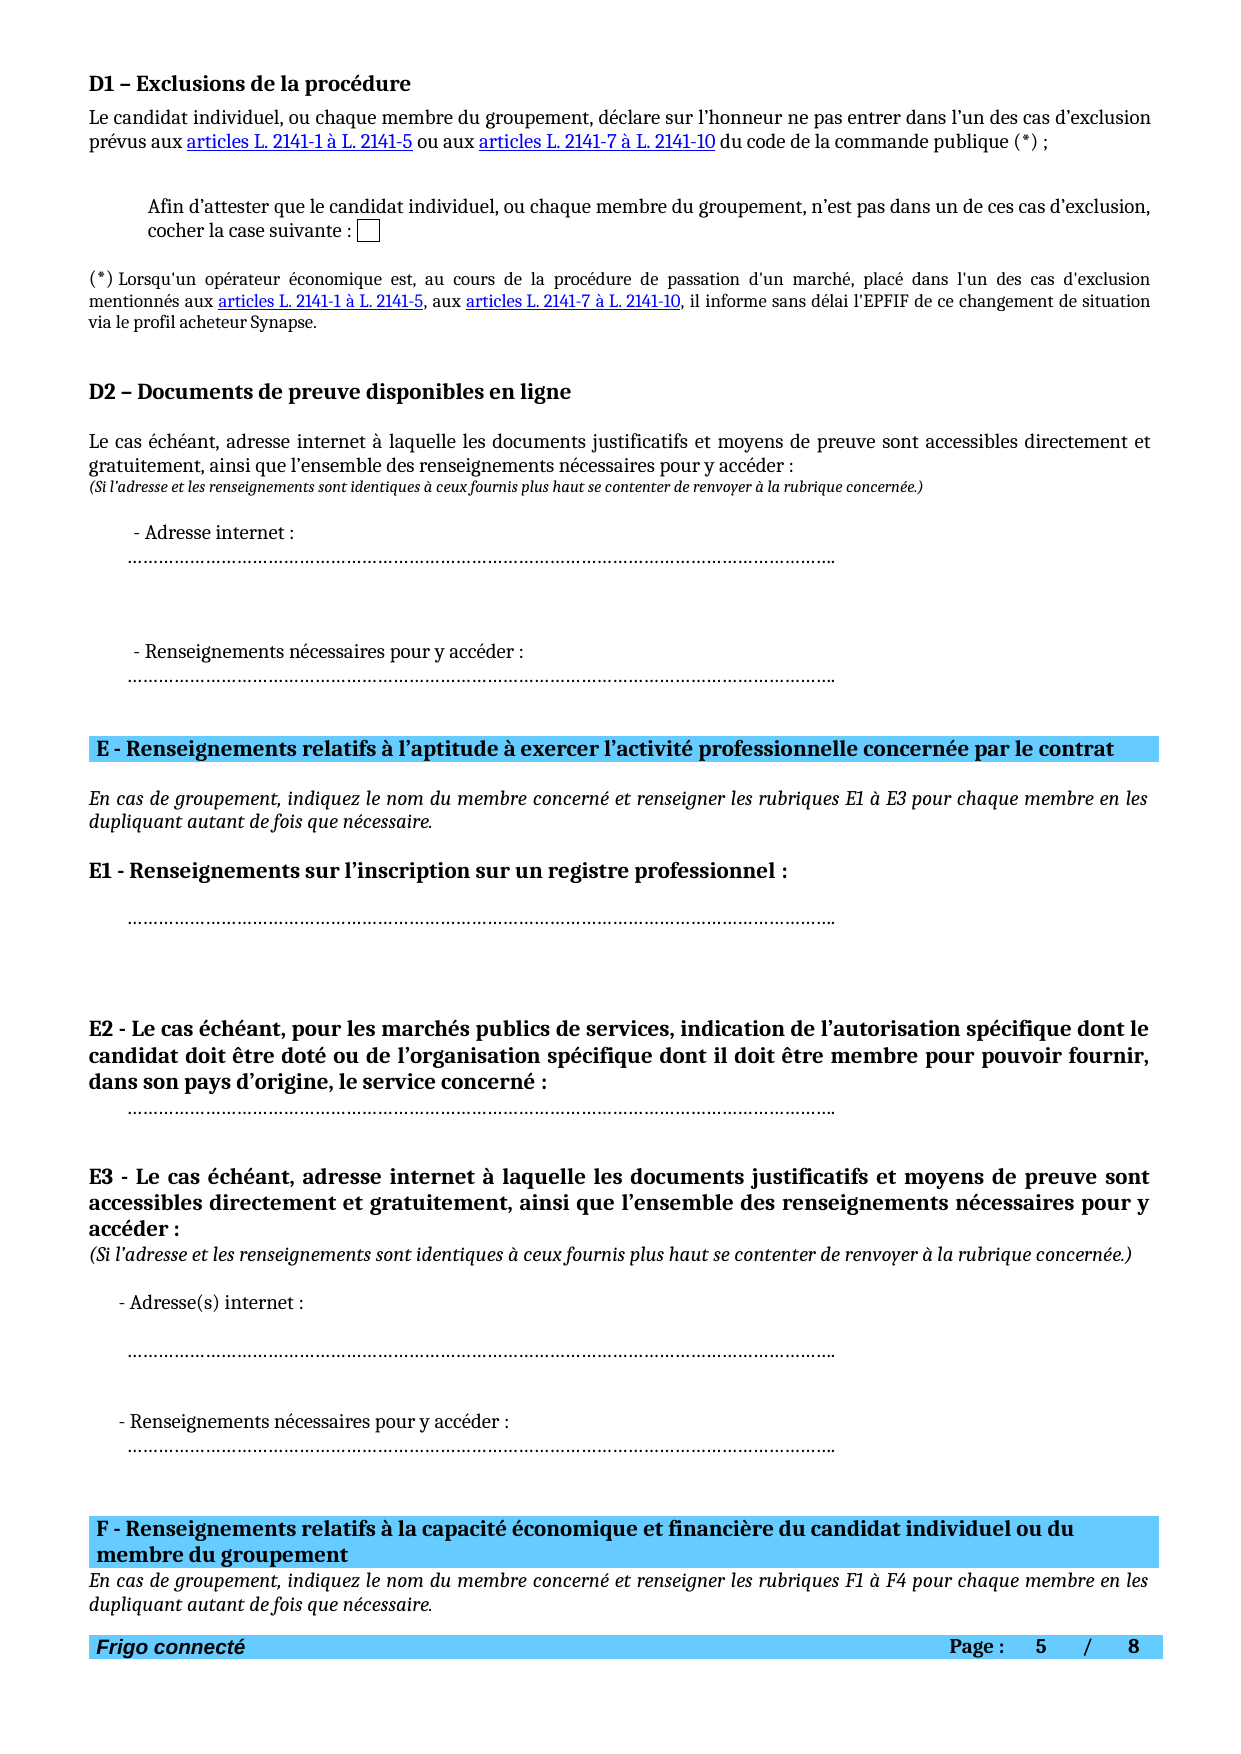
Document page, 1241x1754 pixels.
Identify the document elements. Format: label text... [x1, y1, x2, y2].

text (Si l’adresse et les renseignements sont identiques à ceux fournis plus haut se contenter de renvoyer à la rubrique concernée.) [89, 477, 1152, 496]
text E2 - Le cas échéant, pour les marchés publics de services, indication de l’autorisation spécifique dont le candidat doit être doté ou de l’organisation spécifique dont il doit être membre pour pouvoir fournir, dans son pays d’origine, le service concerné : [89, 1016, 1152, 1095]
table_header E - Renseignements relatifs à l’aptitude à exercer l’activité professionnelle concernée par le contrat [89, 736, 1159, 762]
text En cas de groupement, indiquez le nom du membre concerné et renseigner les rubriques F1 à F4 pour chaque membre en les dupliquant autant de fois que nécessaire. [89, 1568, 1152, 1616]
text ………………………………………………………………………………………………………………………. [126, 664, 1152, 688]
text - Renseignements nécessaires pour y accéder : [118, 1410, 1152, 1434]
text (*) Lorsqu'un opérateur économique est, au cours de la procédure de passation d'un marché, placé dans l'un des cas d'exclusion mentionnés aux articles L. 2141-1 à L. 2141-5, aux articles L. 2141-7 à L. 2141-10, il informe sans délai l'EPFIF de ce changement de situation via le profil acheteur Synapse. [89, 266, 1152, 333]
table_header F - Renseignements relatifs à la capacité économique et financière du candidat individuel ou du membre du groupement [89, 1516, 1159, 1568]
text E1 - Renseignements sur l’inscription sur un registre professionnel : [89, 858, 1152, 884]
text D2 – Documents de preuve disponibles en ligne [89, 379, 1152, 405]
text Le candidat individuel, ou chaque membre du groupement, déclare sur l’honneur ne pas entrer dans l’un des cas d’exclusion prévus aux articles L. 2141-1 à L. 2141-5 ou aux articles L. 2141-7 à L. 2141-10 du code de la commande publique (*) ; [89, 106, 1152, 154]
text D1 – Exclusions de la procédure [89, 71, 1152, 98]
text - Adresse internet : [133, 520, 1152, 544]
text ………………………………………………………………………………………………………………………. [126, 1434, 1152, 1458]
text ………………………………………………………………………………………………………………………. [126, 544, 1152, 568]
text En cas de groupement, indiquez le nom du membre concerné et renseigner les rubriques E1 à E3 pour chaque membre en les dupliquant autant de fois que nécessaire. [89, 786, 1152, 834]
text ………………………………………………………………………………………………………………………. [126, 906, 1152, 930]
text - Adresse(s) internet : [118, 1290, 1152, 1314]
text ………………………………………………………………………………………………………………………. [126, 1095, 1152, 1119]
text E3 - Le cas échéant, adresse internet à laquelle les documents justificatifs et moyens de preuve sont accessibles directement et gratuitement, ainsi que l’ensemble des renseignements nécessaires pour y accéder : [89, 1163, 1152, 1242]
text Afin d’attester que le candidat individuel, ou chaque membre du groupement, n’est pas dans un de ces cas d’exclusion, cocher la case suivante : [148, 194, 1152, 242]
text - Renseignements nécessaires pour y accéder : [133, 640, 1152, 664]
text ………………………………………………………………………………………………………………………. [126, 1338, 1152, 1362]
text (Si l’adresse et les renseignements sont identiques à ceux fournis plus haut se contenter de renvoyer à la rubrique concernée.) [89, 1242, 1152, 1266]
text Le cas échéant, adresse internet à laquelle les documents justificatifs et moyens de preuve sont accessibles directement et gratuitement, ainsi que l’ensemble des renseignements nécessaires pour y accéder : [89, 429, 1152, 477]
